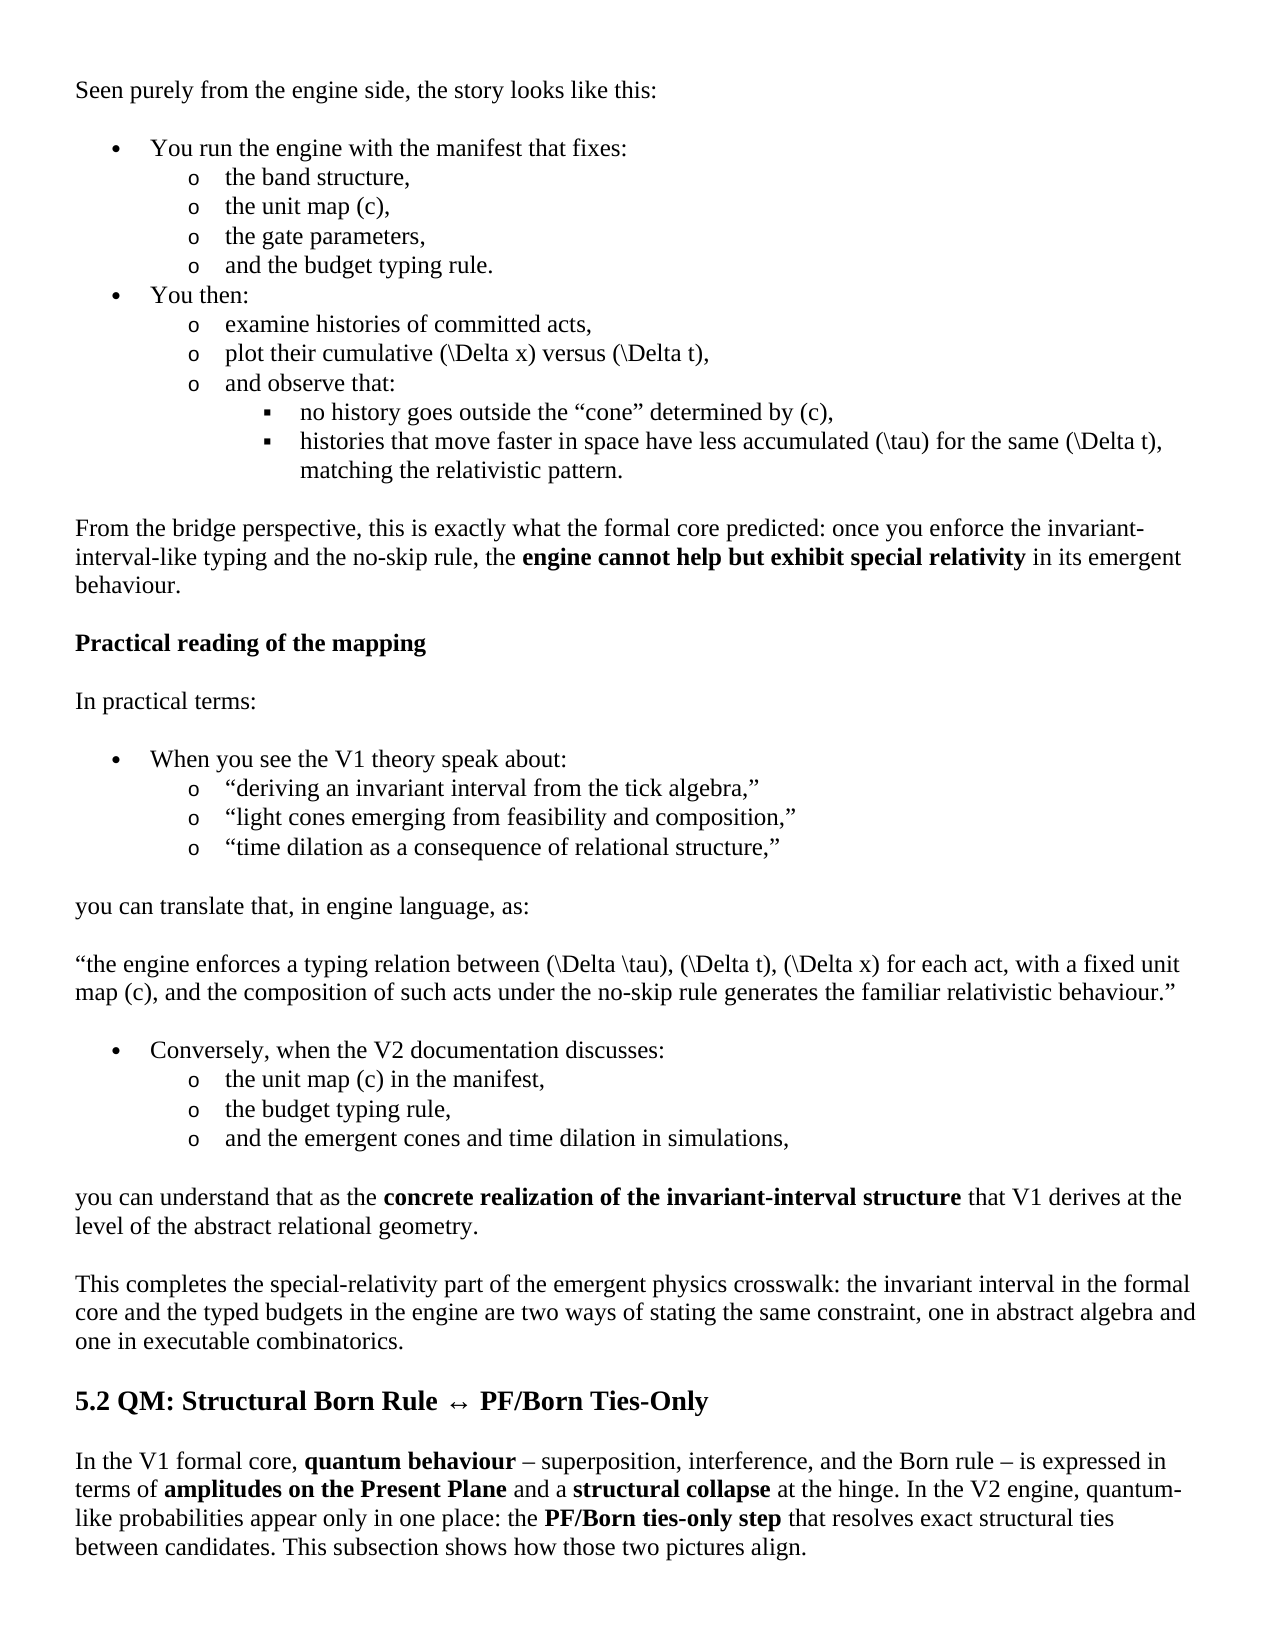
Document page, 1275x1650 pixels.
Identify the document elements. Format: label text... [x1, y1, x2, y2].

list the unit map (c) in the manifest, [187, 1064, 1200, 1094]
list When you see the V1 theory speak about: [112, 744, 1200, 773]
list no history goes outside the “cone” determined by (c), [262, 397, 1200, 426]
text Seen purely from the engine side, the story looks like this: [75, 75, 1200, 104]
list Conversely, when the V2 documentation discusses: [112, 1035, 1200, 1064]
text In practical terms: [75, 686, 1200, 715]
list and the emergent cones and time dilation in simulations, [187, 1123, 1200, 1153]
list the budget typing rule, [187, 1094, 1200, 1123]
list the band structure, [187, 162, 1200, 191]
list “light cones emerging from feasibility and composition,” [187, 802, 1200, 832]
text 5.2 QM: Structural Born Rule ↔ PF/Born Ties-Only [75, 1384, 1200, 1417]
list and the budget typing rule. [187, 250, 1200, 280]
list histories that move faster in space have less accumulated (\tau) for the same (\Delta t), matching the relativistic pattern. [262, 426, 1200, 484]
list and observe that: [187, 368, 1200, 397]
text Practical reading of the mapping [75, 628, 1200, 657]
text “the engine enforces a typing relation between (\Delta \tau), (\Delta t), (\Delta x) for each act, with a fixed unit map (c), and the composition of such acts under the no-skip rule generates the familiar relativistic behaviour.” [75, 949, 1200, 1006]
list You then: [112, 280, 1200, 309]
list You run the engine with the manifest that fixes: [112, 133, 1200, 162]
list plot their cumulative (\Delta x) versus (\Delta t), [187, 338, 1200, 368]
list the gate parameters, [187, 221, 1200, 250]
text From the bridge perspective, this is exactly what the formal core predicted: once you enforce the invariant-interval-like typing and the no-skip rule, the engine cannot help but exhibit special relativity in its emergent behaviour. [75, 513, 1200, 599]
list examine histories of committed acts, [187, 309, 1200, 338]
text you can understand that as the concrete realization of the invariant-interval structure that V1 derives at the level of the abstract relational geometry. [75, 1182, 1200, 1239]
text In the V1 formal core, quantum behaviour – superposition, interference, and the Born rule – is expressed in terms of amplitudes on the Present Plane and a structural collapse at the hinge. In the V2 engine, quantum-like probabilities appear only in one place: the PF/Born ties-only step that resolves exact structural ties between candidates. This subsection shows how those two pictures align. [75, 1446, 1200, 1561]
list “deriving an invariant interval from the tick algebra,” [187, 773, 1200, 802]
list the unit map (c), [187, 191, 1200, 221]
text you can translate that, in engine language, as: [75, 891, 1200, 919]
list “time dilation as a consequence of relational structure,” [187, 832, 1200, 862]
text This completes the special-relativity part of the emergent physics crosswalk: the invariant interval in the formal core and the typed budgets in the engine are two ways of stating the same constraint, one in abstract algebra and one in executable combinatorics. [75, 1269, 1200, 1355]
